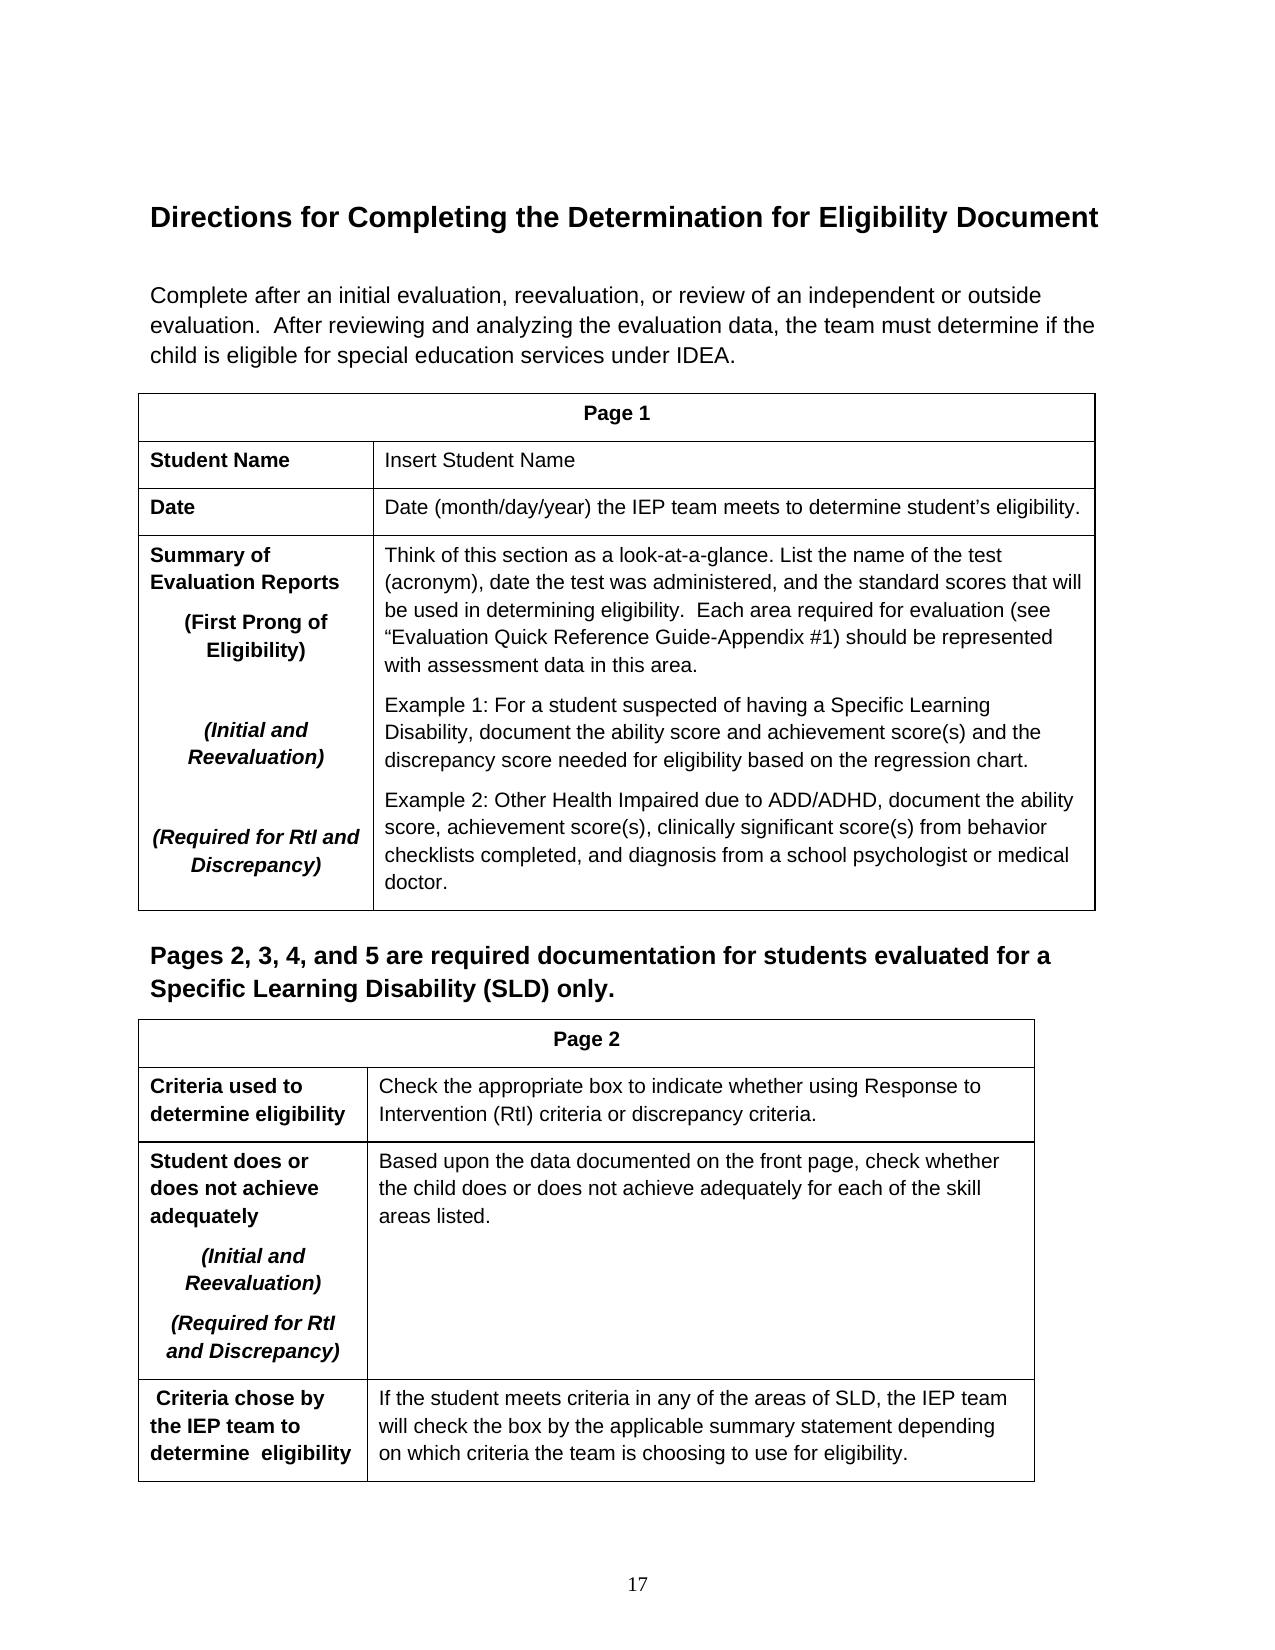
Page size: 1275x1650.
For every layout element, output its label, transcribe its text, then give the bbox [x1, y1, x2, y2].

table_cell Date (month/day/year) the IEP team meets to determine student’s eligibility. [374, 489, 1094, 535]
table_cell Date [139, 489, 373, 535]
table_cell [368, 1380, 1034, 1481]
table_header Page 2 [139, 1020, 1034, 1067]
table_cell Check the appropriate box to indicate whether using Response to Intervention (RtI) criteria or discrepancy criteria. [368, 1068, 1034, 1141]
table_cell Insert Student Name [374, 442, 1094, 488]
table_cell Summary of Evaluation Reports (First Prong of Eligibility) (Initial and Reevaluation) (Required for RtI and Discrepancy) [139, 536, 373, 910]
table_cell Based upon the data documented on the front page, check whether the child does or does not achieve adequately for each of the skill areas listed. [368, 1143, 1034, 1379]
text Complete after an initial evaluation, reevaluation, or review of an independent or outside evaluation. After reviewing and analyzing the evaluation data, the team must determine if the child is eligible for special education services under IDEA. [150, 282, 1125, 369]
table_cell Student does or does not achieve adequately (Initial and Reevaluation) (Required for RtI and Discrepancy) [139, 1143, 367, 1379]
table_cell Criteria used to determine eligibility [139, 1068, 367, 1141]
text Pages 2, 3, 4, and 5 are required documentation for students evaluated for a Specific Learning Disability (SLD) only. [150, 941, 1125, 1003]
table_cell Think of this section as a look-at-a-glance. List the name of the test (acronym), date the test was administered, and the standard scores that will be used in determining eligibility. Each area required for evaluation (see “Evaluation Quick Reference Guide-Appendix #1) should be represented with assessment data in this area. Example 1: For a student suspected of having a Specific Learning Disability, document the ability score and achievement score(s) and the discrepancy score needed for eligibility based on the regression chart. Example 2: Other Health Impaired due to ADD/ADHD, document the ability score, achievement score(s), clinically significant score(s) from behavior checklists completed, and diagnosis from a school psychologist or medical doctor. [374, 536, 1094, 910]
table_header Page 1 [139, 394, 1094, 441]
table_cell Student Name [139, 442, 373, 488]
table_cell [139, 1380, 367, 1481]
subtitle Directions for Completing the Determination for Eligibility Document [150, 200, 1125, 233]
